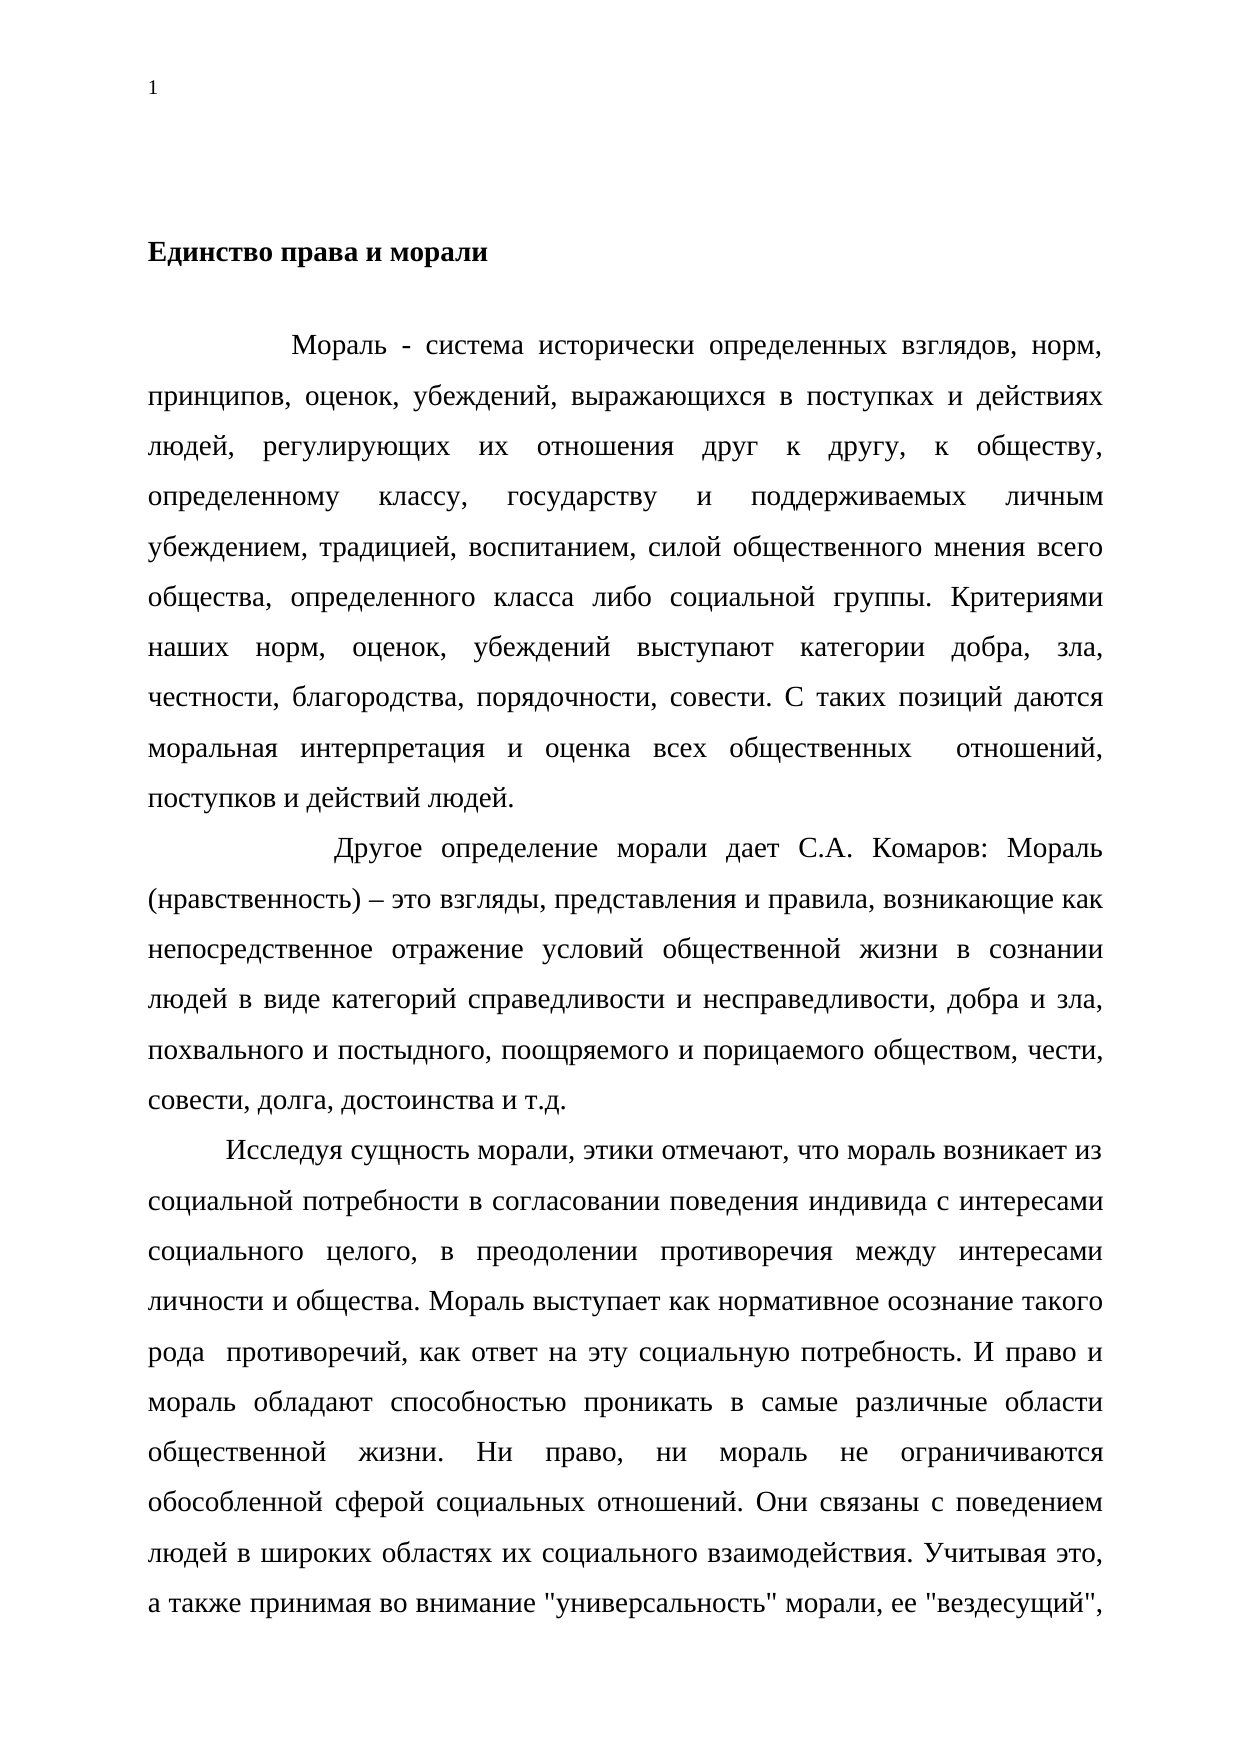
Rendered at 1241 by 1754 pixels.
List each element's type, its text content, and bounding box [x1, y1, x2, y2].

text Другое определение морали дает С.А. Комаров: Мораль (нравственность) – это взгляды, представления и правила, возникающие как непосредственное отражение условий общественной жизни в сознании людей в виде категорий справедливости и несправедливости, добра и зла, похвального и постыдного, поощряемого и порицаемого обществом, чести, совести, долга, достоинства и т.д. [148, 831, 1104, 1116]
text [148, 1132, 1104, 1619]
subtitle Единство права и морали [148, 234, 1104, 267]
text Мораль - система исторически определенных взглядов, норм, принципов, оценок, убеждений, выражающихся в поступках и действиях людей, регулирующих их отношения друг к другу, к обществу, определенному классу, государству и поддерживаемых личным убеждением, традицией, воспитанием, силой общественного мнения всего общества, определенного класса либо социальной группы. Критериями наших норм, оценок, убеждений выступают категории добра, зла, честности, благородства, порядочности, совести. С таких позиций даются моральная интерпретация и оценка всех общественных отношений, поступков и действий людей. [148, 327, 1104, 814]
